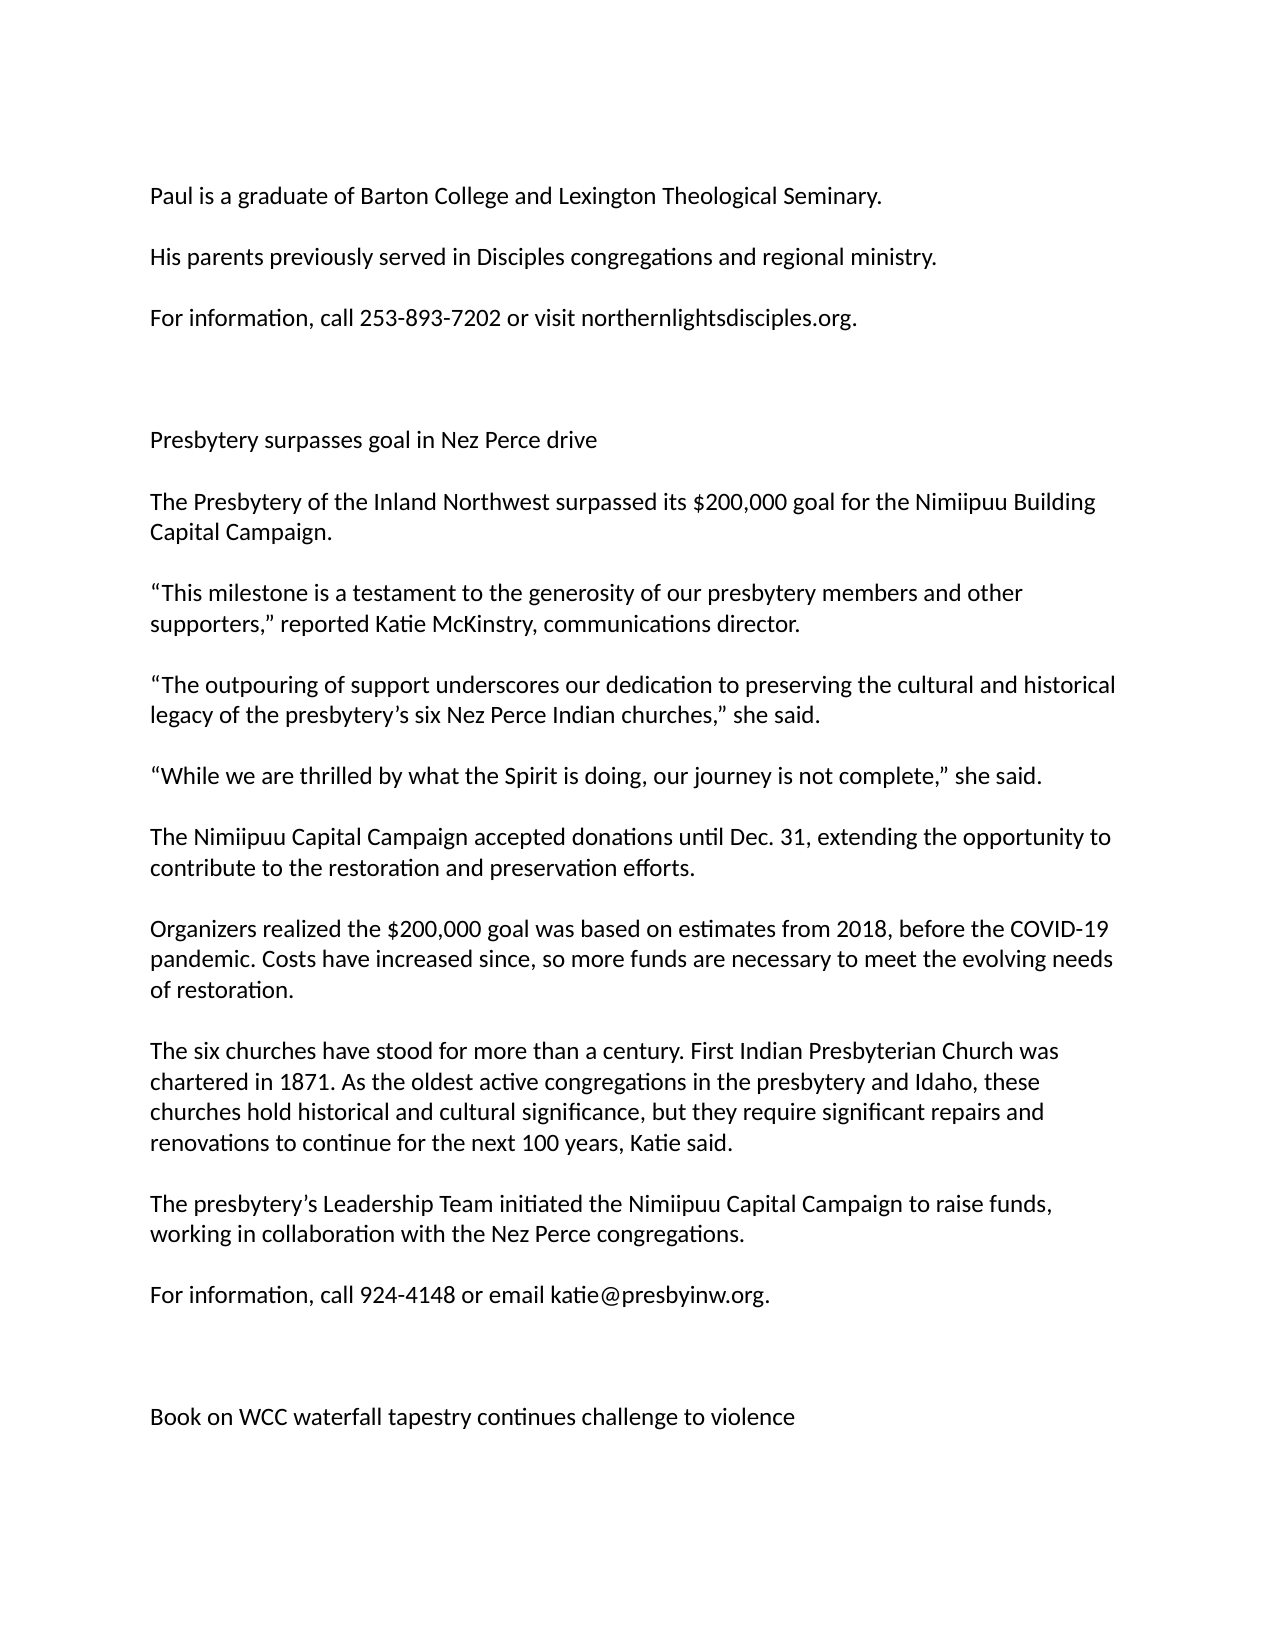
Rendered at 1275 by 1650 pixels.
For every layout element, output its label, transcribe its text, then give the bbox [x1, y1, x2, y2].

text The Nimiipuu Capital Campaign accepted donations until Dec. 31, extending the opportunity to contribute to the restoration and preservation efforts. [150, 821, 1125, 882]
text Organizers realized the $200,000 goal was based on estimates from 2018, before the COVID-19 pandemic. Costs have increased since, so more funds are necessary to meet the evolving needs of restoration. [150, 913, 1125, 1004]
text For information, call 924-4148 or email katie@presbyinw.org. [150, 1279, 1125, 1310]
text “This milestone is a testament to the generosity of our presbytery members and other supporters,” reported Katie McKinstry, communications director. [150, 577, 1125, 638]
text The six churches have stood for more than a century. First Indian Presbyterian Church was chartered in 1871. As the oldest active congregations in the presbytery and Idaho, these churches hold historical and cultural signiﬁcance, but they require signiﬁcant repairs and renovations to continue for the next 100 years, Katie said. [150, 1035, 1125, 1157]
text The Presbytery of the Inland Northwest surpassed its $200,000 goal for the Nimiipuu Building Capital Campaign. [150, 486, 1125, 547]
text Book on WCC waterfall tapestry continues challenge to violence [150, 1401, 1125, 1432]
text “While we are thrilled by what the Spirit is doing, our journey is not complete,” she said. [150, 760, 1125, 791]
text The presbytery’s Leadership Team initiated the Nimiipuu Capital Campaign to raise funds, working in collaboration with the Nez Perce congregations. [150, 1188, 1125, 1249]
text Paul is a graduate of Barton College and Lexington Theological Seminary. [150, 181, 1125, 211]
text His parents previously served in Disciples congregations and regional ministry. [150, 242, 1125, 272]
text Presbytery surpasses goal in Nez Perce drive [150, 425, 1125, 455]
text For information, call 253-893-7202 or visit northernlightsdisciples.org. [150, 303, 1125, 333]
text “The outpouring of support underscores our dedication to preserving the cultural and historical legacy of the presbytery’s six Nez Perce Indian churches,” she said. [150, 669, 1125, 730]
